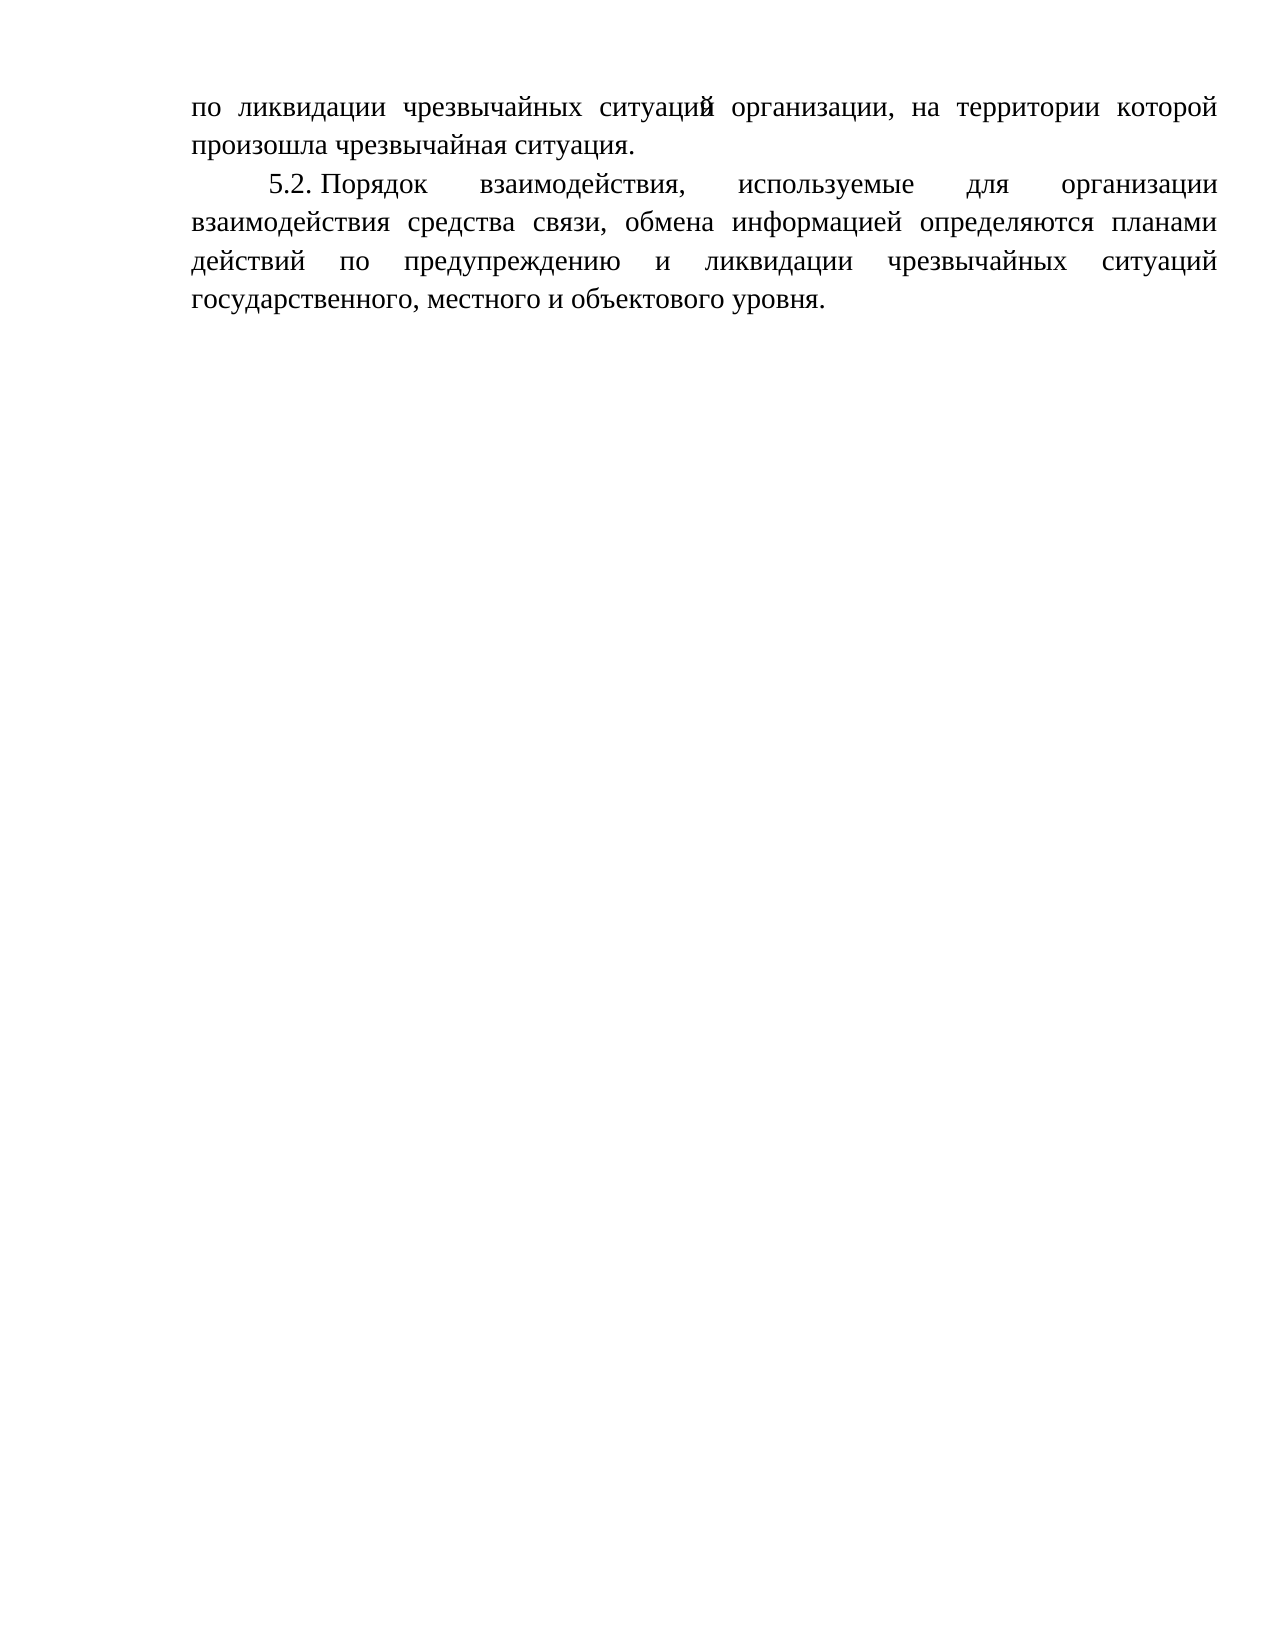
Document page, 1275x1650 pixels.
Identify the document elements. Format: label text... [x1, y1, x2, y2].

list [191, 89, 1218, 161]
list Порядок взаимодействия, используемые для организации взаимодействия средства связи, обмена информацией определяются планами действий по предупреждению и ликвидации чрезвычайных ситуаций государственного, местного и объектового уровня. [191, 166, 1218, 315]
